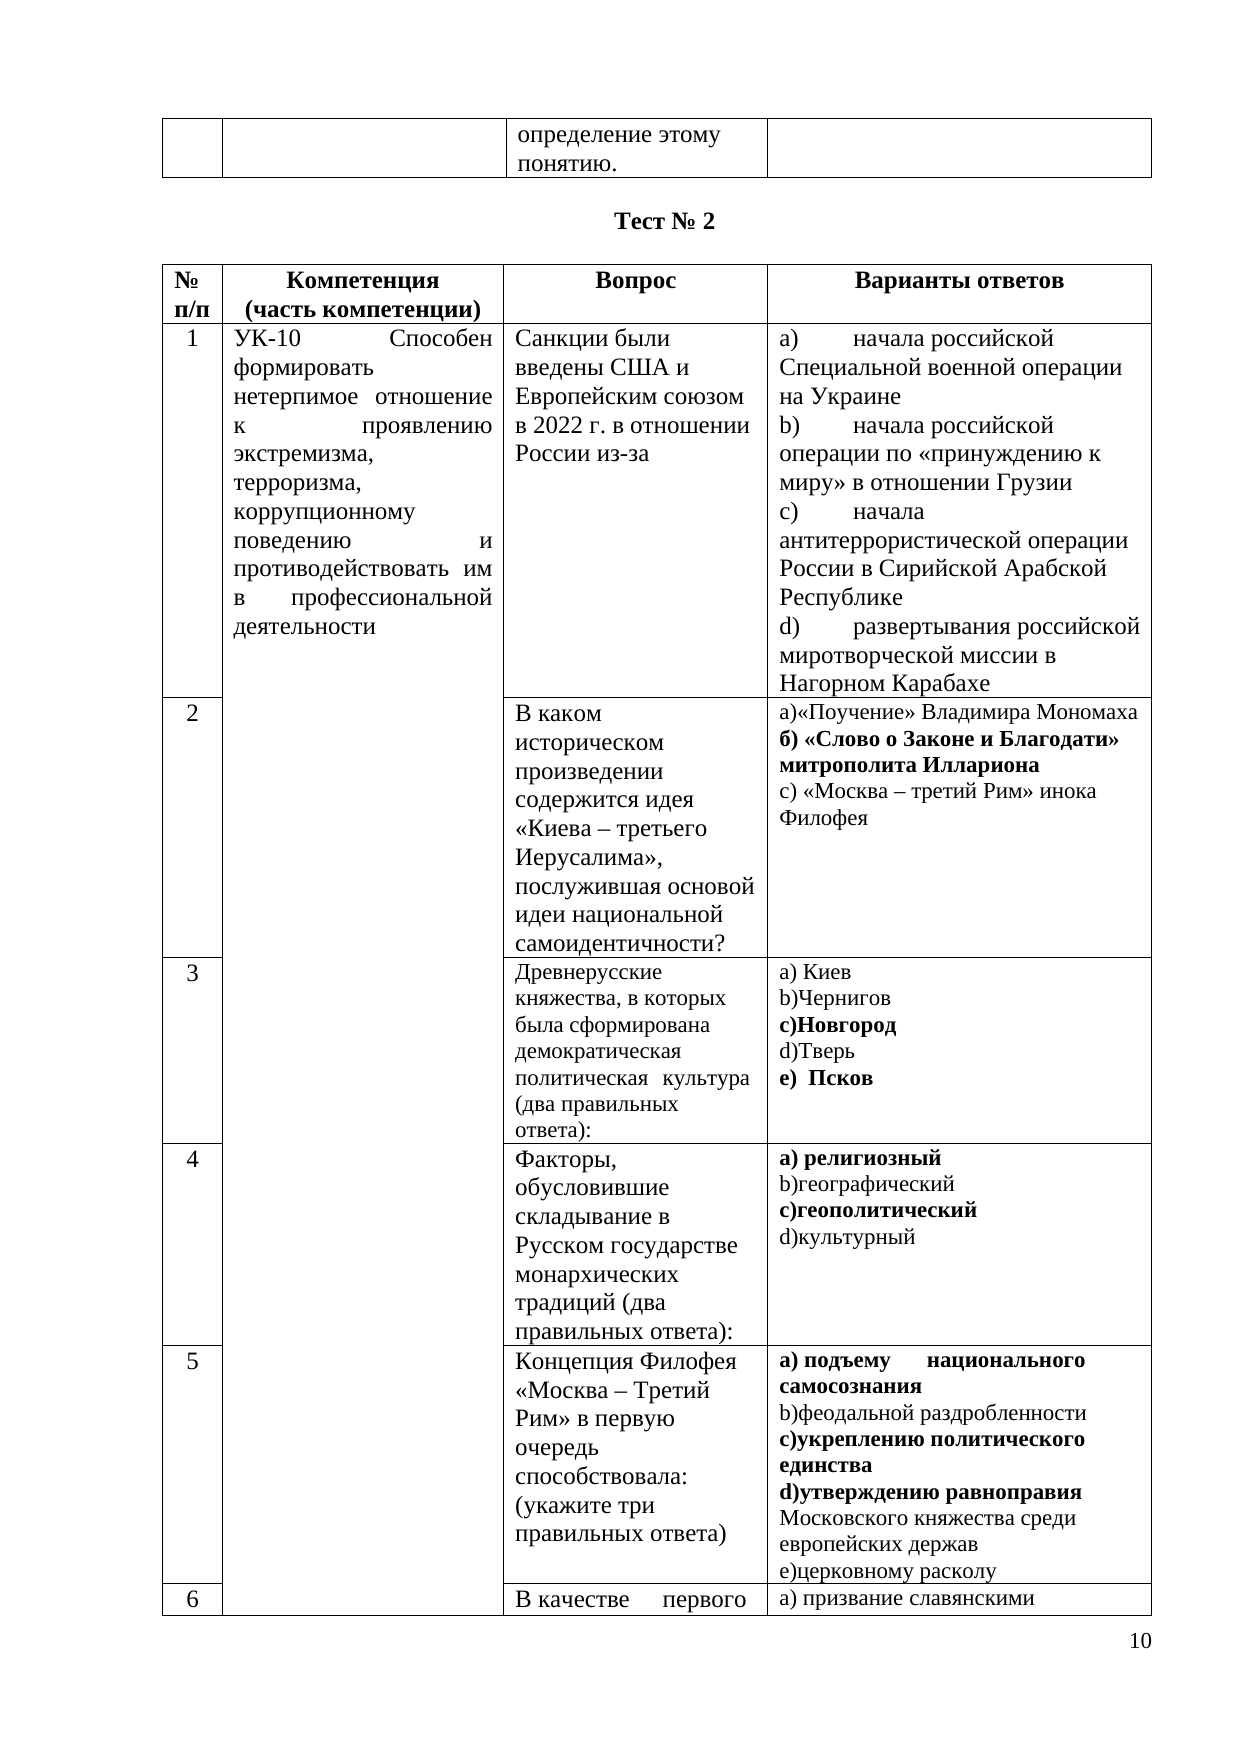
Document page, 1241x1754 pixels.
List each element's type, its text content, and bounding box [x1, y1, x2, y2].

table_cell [507, 119, 767, 177]
table_cell 1 [163, 324, 222, 697]
table_cell Концепция Филофея «Москва – Третий Рим» в первую очередь способствовала: (укажите три правильных ответа) [504, 1346, 767, 1583]
table_cell 3 [163, 958, 222, 1143]
table_cell 4 [163, 1144, 222, 1345]
table_cell a) религиозный b)географический c)геополитический d)культурный [768, 1144, 1151, 1345]
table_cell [768, 1584, 1151, 1615]
table_cell 2 [163, 698, 222, 957]
table_header Компетенция (часть компетенции) [223, 265, 503, 322]
table_cell Санкции были введены США и Европейским союзом в 2022 г. в отношении России из-за [504, 324, 767, 697]
table_cell a) подъему национального самосознания b)феодальной раздробленности c)укреплению политического единства d)утверждению равноправия Московского княжества среди европейских держав e)церковному расколу [768, 1346, 1151, 1583]
table_cell 15 [163, 119, 222, 177]
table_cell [504, 1584, 767, 1615]
table_cell a)«Поучение» Владимира Мономаха б) «Слово о Законе и Благодати» митрополита Иллариона c) «Москва – третий Рим» инока Филофея [768, 698, 1151, 957]
table_cell [768, 119, 1151, 177]
table_cell 5 [163, 1346, 222, 1583]
text Тест № 2 [177, 206, 1152, 235]
table_cell Древнерусские княжества, в которых была сформирована демократическая политическая культура (два правильных ответа): [504, 958, 767, 1143]
table_cell a) Киев b)Чернигов c)Новгород d)Тверь е) Псков [768, 958, 1151, 1143]
table_cell Факторы, обусловившие складывание в Русском государстве монархических традиций (два правильных ответа): [504, 1144, 767, 1345]
table_cell a) начала российской Специальной военной операции на Украине b) начала российской операции по «принуждению к миру» в отношении Грузии c) начала антитеррористической операции России в Сирийской Арабской Республике d) развертывания российской миротворческой миссии в Нагорном Карабахе [768, 324, 1151, 697]
table_header № п/п [163, 265, 222, 322]
table_cell УК-10 Способен формировать нетерпимое отношение к проявлению экстремизма, терроризма, коррупционному поведению и противодействовать им в профессиональной деятельности [223, 324, 503, 1615]
table_cell 6 [163, 1584, 222, 1615]
table_header Вопрос [504, 265, 767, 322]
table_header Варианты ответов [768, 265, 1151, 322]
table_cell В каком историческом произведении содержится идея «Киева – третьего Иерусалима», послужившая основой идеи национальной самоидентичности? [504, 698, 767, 957]
